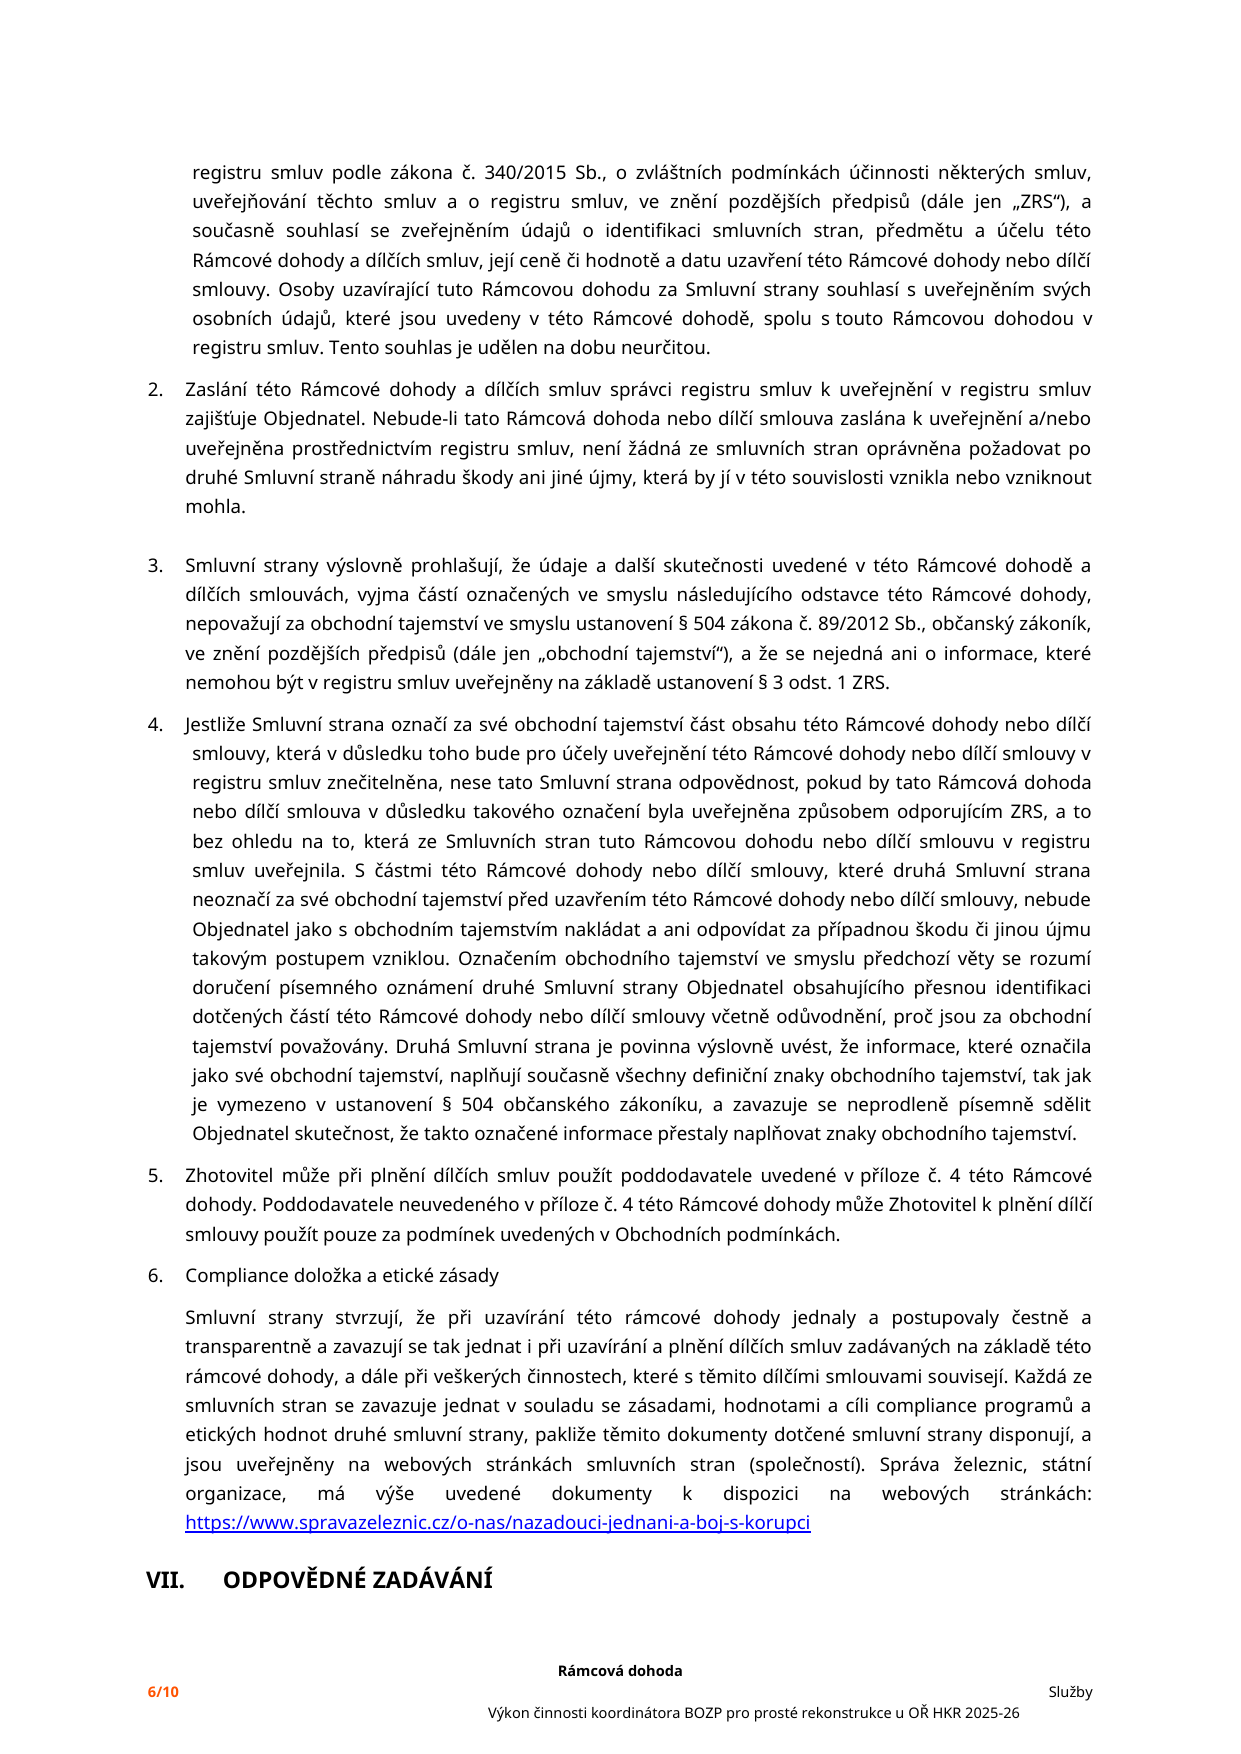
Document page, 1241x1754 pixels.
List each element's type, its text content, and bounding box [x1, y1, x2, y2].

list Jestliže Smluvní strana označí za své obchodní tajemství část obsahu této Rámcové dohody nebo dílčí smlouvy, která v důsledku toho bude pro účely uveřejnění této Rámcové dohody nebo dílčí smlouvy v registru smluv znečitelněna, nese tato Smluvní strana odpovědnost, pokud by tato Rámcová dohoda nebo dílčí smlouva v důsledku takového označení byla uveřejněna způsobem odporujícím ZRS, a to bez ohledu na to, která ze Smluvních stran tuto Rámcovou dohodu nebo dílčí smlouvu v registru smluv uveřejnila. S částmi této Rámcové dohody nebo dílčí smlouvy, které druhá Smluvní strana neoznačí za své obchodní tajemství před uzavřením této Rámcové dohody nebo dílčí smlouvy, nebude Objednatel jako s obchodním tajemstvím nakládat a ani odpovídat za případnou škodu či jinou újmu takovým postupem vzniklou. Označením obchodního tajemství ve smyslu předchozí věty se rozumí doručení písemného oznámení druhé Smluvní strany Objednatel obsahujícího přesnou identifikaci dotčených částí této Rámcové dohody nebo dílčí smlouvy včetně odůvodnění, proč jsou za obchodní tajemství považovány. Druhá Smluvní strana je povinna výslovně uvést, že informace, které označila jako své obchodní tajemství, naplňují současně všechny definiční znaky obchodního tajemství, tak jak je vymezeno v ustanovení § 504 občanského zákoníku, a zavazuje se neprodleně písemně sdělit Objednatel skutečnost, že takto označené informace přestaly naplňovat znaky obchodního tajemství. [148, 711, 1093, 1146]
list Zhotovitel může při plnění dílčích smluv použít poddodavatele uvedené v příloze č. 4 této Rámcové dohody. Poddodavatele neuvedeného v příloze č. 4 této Rámcové dohody může Zhotovitel k plnění dílčí smlouvy použít pouze za podmínek uvedených v Obchodních podmínkách. [148, 1162, 1093, 1247]
list Compliance doložka a etické zásady [148, 1263, 1093, 1288]
list ODPOVĚDNÉ ZADÁVÁNÍ [185, 1564, 1093, 1595]
list Smluvní strany stvrzují, že při uzavírání této rámcové dohody jednaly a postupovaly čestně a transparentně a zavazují se tak jednat i při uzavírání a plnění dílčích smluv zadávaných na základě této rámcové dohody, a dále při veškerých činnostech, které s těmito dílčími smlouvami souvisejí. Každá ze smluvních stran se zavazuje jednat v souladu se zásadami, hodnotami a cíli compliance programů a etických hodnot druhé smluvní strany, pakliže těmito dokumenty dotčené smluvní strany disponují, a jsou uveřejněny na webových stránkách smluvních stran (společností). Správa železnic, státní organizace, má výše uvedené dokumenty k dispozici na webových stránkách: https://www.spravazeleznic.cz/o-nas/nazadouci-jednani-a-boj-s-korupci [185, 1304, 1093, 1535]
list Smluvní strany výslovně prohlašují, že údaje a další skutečnosti uvedené v této Rámcové dohodě a dílčích smlouvách, vyjma částí označených ve smyslu následujícího odstavce této Rámcové dohody, nepovažují za obchodní tajemství ve smyslu ustanovení § 504 zákona č. 89/2012 Sb., občanský zákoník, ve znění pozdějších předpisů (dále jen „obchodní tajemství“), a že se nejedná ani o informace, které nemohou být v registru smluv uveřejněny na základě ustanovení § 3 odst. 1 ZRS. [148, 552, 1093, 695]
list Zaslání této Rámcové dohody a dílčích smluv správci registru smluv k uveřejnění v registru smluv zajišťuje Objednatel. Nebude-li tato Rámcová dohoda nebo dílčí smlouva zaslána k uveřejnění a/nebo uveřejněna prostřednictvím registru smluv, není žádná ze smluvních stran oprávněna požadovat po druhé Smluvní straně náhradu škody ani jiné újmy, která by jí v této souvislosti vznikla nebo vzniknout mohla. [148, 376, 1093, 519]
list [148, 159, 1093, 360]
